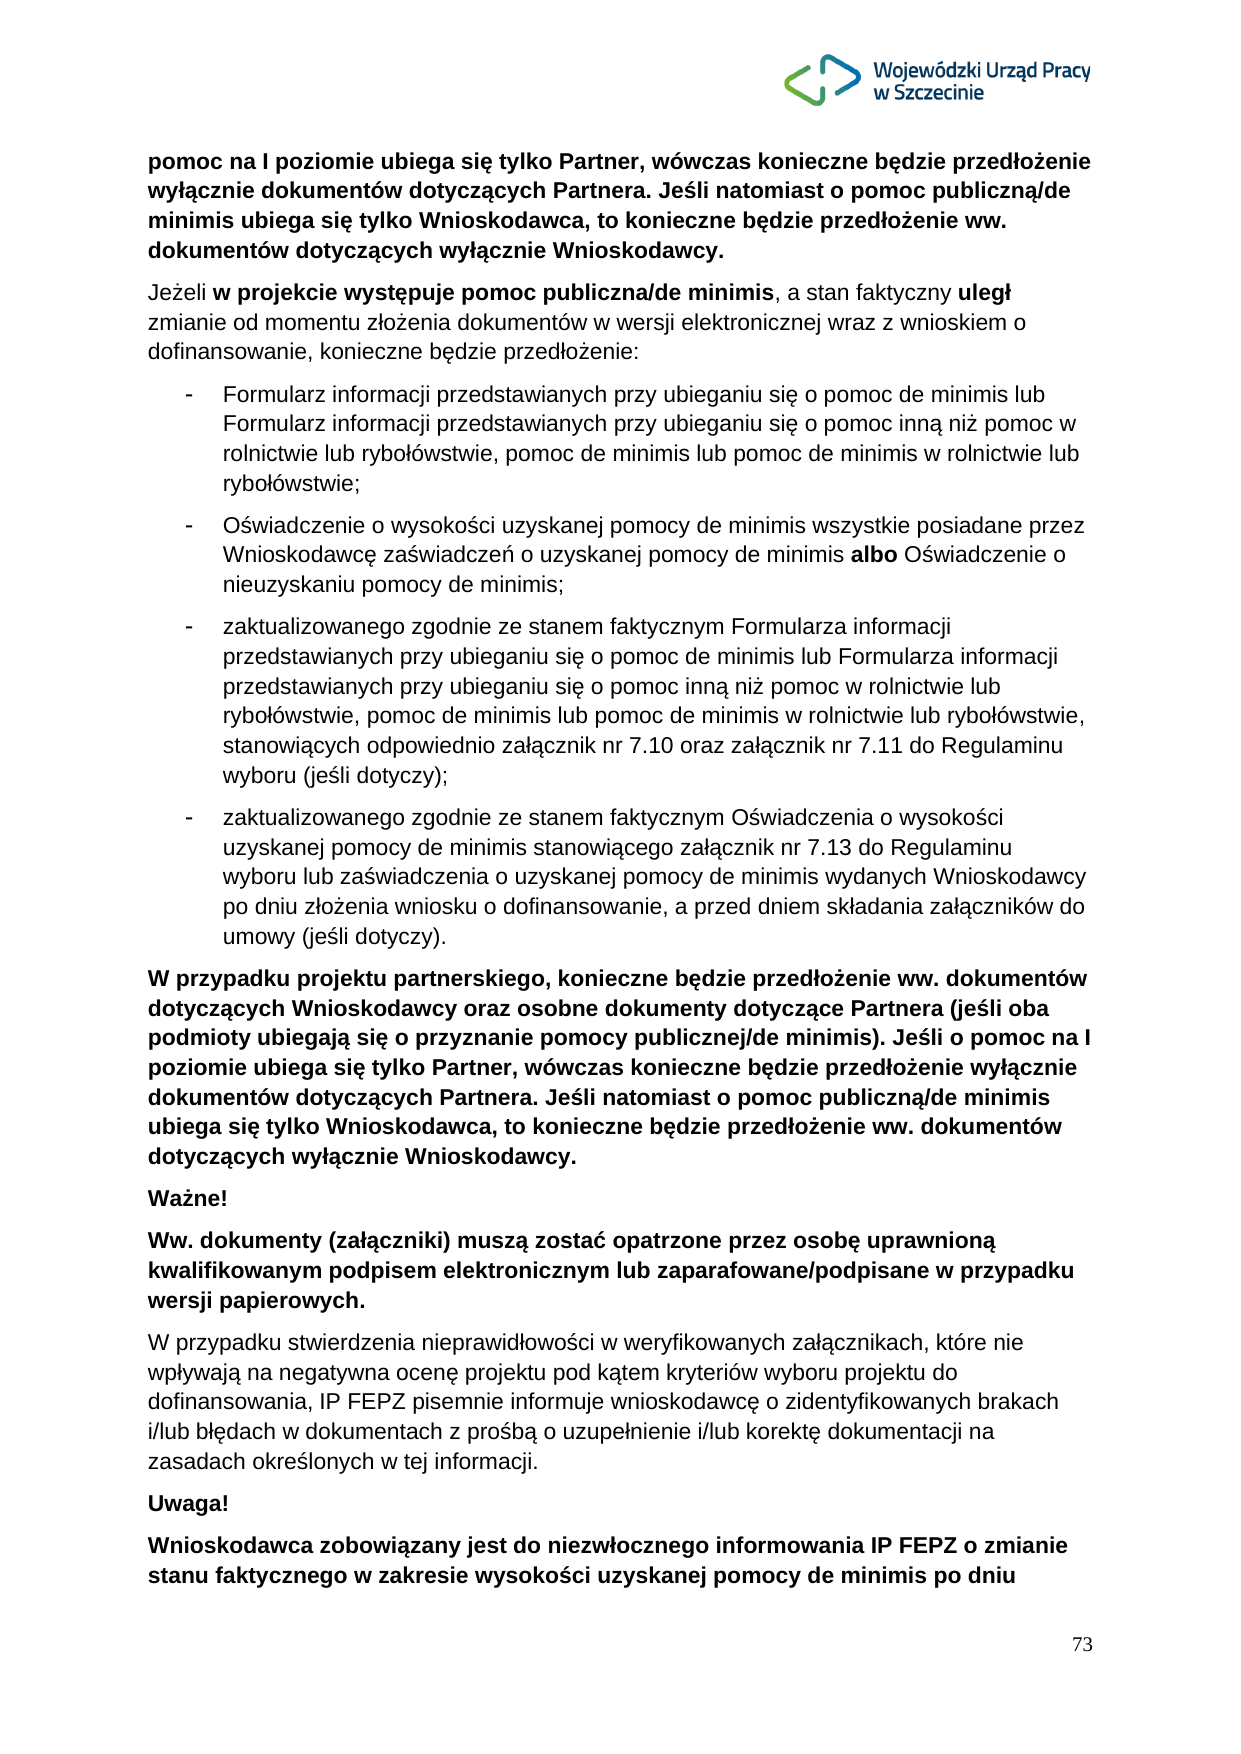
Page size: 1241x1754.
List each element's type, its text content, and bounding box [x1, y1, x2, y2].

text Ważne! [148, 1185, 1092, 1212]
text W przypadku projektu partnerskiego, konieczne będzie przedłożenie ww. dokumentów dotyczących Wnioskodawcy oraz osobne dokumenty dotyczące Partnera (jeśli oba podmioty ubiegają się o przyznanie pomocy publicznej/de minimis). Jeśli o pomoc na I poziomie ubiega się tylko Partner, wówczas konieczne będzie przedłożenie wyłącznie dokumentów dotyczących Partnera. Jeśli natomiast o pomoc publiczną/de minimis ubiega się tylko Wnioskodawca, to konieczne będzie przedłożenie ww. dokumentów dotyczących wyłącznie Wnioskodawcy. [148, 965, 1092, 1169]
text W przypadku stwierdzenia nieprawidłowości w weryfikowanych załącznikach, które nie wpływają na negatywna ocenę projektu pod kątem kryteriów wyboru projektu do dofinansowania, IP FEPZ pisemnie informuje wnioskodawcę o zidentyfikowanych brakach i/lub błędach w dokumentach z prośbą o uzupełnienie i/lub korektę dokumentacji na zasadach określonych w tej informacji. [148, 1329, 1092, 1474]
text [148, 1532, 1092, 1588]
list Oświadczenie o wysokości uzyskanej pomocy de minimis wszystkie posiadane przez Wnioskodawcę zaświadczeń o uzyskanej pomocy de minimis albo Oświadczenie o nieuzyskaniu pomocy de minimis; [185, 512, 1092, 597]
text Uwaga! [148, 1490, 1092, 1516]
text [148, 148, 1092, 263]
text Ww. dokumenty (załączniki) muszą zostać opatrzone przez osobę uprawnioną kwalifikowanym podpisem elektronicznym lub zaparafowane/podpisane w przypadku wersji papierowych. [148, 1227, 1092, 1313]
picture [784, 54, 1091, 106]
list zaktualizowanego zgodnie ze stanem faktycznym Formularza informacji przedstawianych przy ubieganiu się o pomoc de minimis lub Formularza informacji przedstawianych przy ubieganiu się o pomoc inną niż pomoc w rolnictwie lub rybołówstwie, pomoc de minimis lub pomoc de minimis w rolnictwie lub rybołówstwie, stanowiących odpowiednio załącznik nr 7.10 oraz załącznik nr 7.11 do Regulaminu wyboru (jeśli dotyczy); [185, 613, 1092, 788]
text Jeżeli w projekcie występuje pomoc publiczna/de minimis, a stan faktyczny uległ zmianie od momentu złożenia dokumentów w wersji elektronicznej wraz z wnioskiem o dofinansowanie, konieczne będzie przedłożenie: [148, 279, 1092, 365]
list zaktualizowanego zgodnie ze stanem faktycznym Oświadczenia o wysokości uzyskanej pomocy de minimis stanowiącego załącznik nr 7.13 do Regulaminu wyboru lub zaświadczenia o uzyskanej pomocy de minimis wydanych Wnioskodawcy po dniu złożenia wniosku o dofinansowanie, a przed dniem składania załączników do umowy (jeśli dotyczy). [185, 804, 1092, 949]
